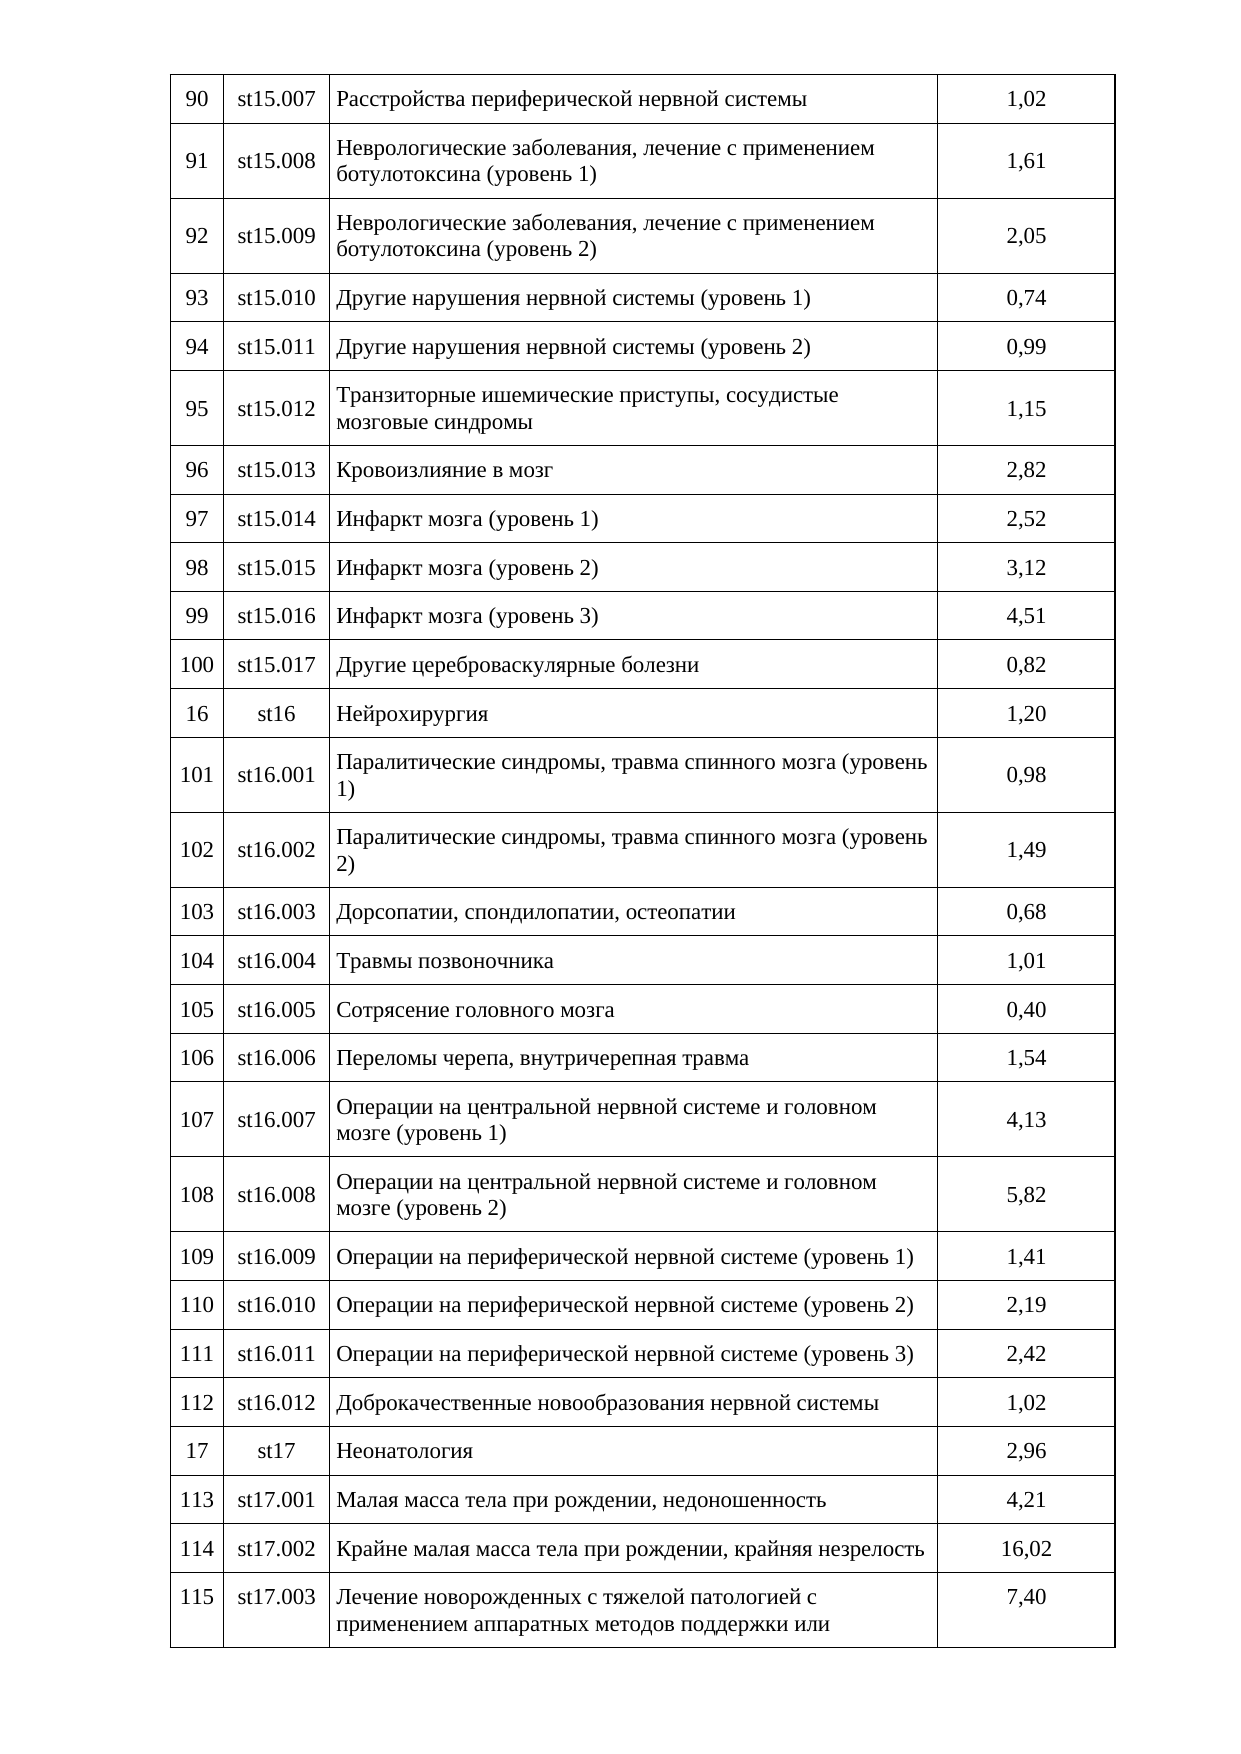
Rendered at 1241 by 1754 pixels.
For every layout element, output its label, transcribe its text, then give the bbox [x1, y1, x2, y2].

table_cell st16.009 [224, 1232, 329, 1280]
table_cell st15.014 [224, 495, 329, 542]
table_cell st17 [224, 1427, 329, 1474]
table_cell 106 [171, 1034, 223, 1081]
table_cell Малая масса тела при рождении, недоношенность [330, 1476, 937, 1523]
table_cell 4,21 [938, 1476, 1114, 1523]
table_cell 101 [171, 738, 223, 812]
table_cell 1,41 [938, 1232, 1114, 1280]
table_cell 1,02 [938, 1378, 1114, 1426]
table_cell 115 [171, 1573, 223, 1647]
table_cell 5,82 [938, 1157, 1114, 1231]
table_cell Другие нарушения нервной системы (уровень 1) [330, 274, 937, 321]
table_cell st15.011 [224, 322, 329, 370]
table_cell st17.002 [224, 1524, 329, 1572]
table_cell st15.016 [224, 592, 329, 639]
table_cell st16.005 [224, 985, 329, 1033]
table_cell 93 [171, 274, 223, 321]
table_cell Другие цереброваскулярные болезни [330, 640, 937, 688]
table_cell 110 [171, 1281, 223, 1328]
table_cell 104 [171, 936, 223, 984]
table_cell 114 [171, 1524, 223, 1572]
table_cell 1,61 [938, 124, 1114, 197]
table_cell Травмы позвоночника [330, 936, 937, 984]
table_cell st15.015 [224, 543, 329, 591]
table_cell 97 [171, 495, 223, 542]
table_cell st16.008 [224, 1157, 329, 1231]
table_cell Крайне малая масса тела при рождении, крайняя незрелость [330, 1524, 937, 1572]
table_cell st17.001 [224, 1476, 329, 1523]
table_cell 17 [171, 1427, 223, 1474]
table_cell 95 [171, 371, 223, 445]
table_cell st17.003 [224, 1573, 329, 1647]
table_cell Транзиторные ишемические приступы, сосудистые мозговые синдромы [330, 371, 937, 445]
table_cell 103 [171, 888, 223, 935]
table_cell Дорсопатии, спондилопатии, остеопатии [330, 888, 937, 935]
table_cell Неонатология [330, 1427, 937, 1474]
table_cell 16 [171, 689, 223, 737]
table_cell 94 [171, 322, 223, 370]
table_cell Сотрясение головного мозга [330, 985, 937, 1033]
table_cell st16.010 [224, 1281, 329, 1328]
table_cell 1,49 [938, 813, 1114, 887]
table_cell Инфаркт мозга (уровень 2) [330, 543, 937, 591]
table_cell st15.009 [224, 199, 329, 272]
table_cell 105 [171, 985, 223, 1033]
table_cell 0,40 [938, 985, 1114, 1033]
table_cell 2,19 [938, 1281, 1114, 1328]
table_cell st16.006 [224, 1034, 329, 1081]
table_cell Нейрохирургия [330, 689, 937, 737]
table_cell 98 [171, 543, 223, 591]
table_cell st15.017 [224, 640, 329, 688]
table_cell 100 [171, 640, 223, 688]
table_cell 92 [171, 199, 223, 272]
table_cell 1,20 [938, 689, 1114, 737]
table_cell Инфаркт мозга (уровень 3) [330, 592, 937, 639]
table_cell Доброкачественные новообразования нервной системы [330, 1378, 937, 1426]
table_cell st16 [224, 689, 329, 737]
table_cell 0,68 [938, 888, 1114, 935]
table_cell 0,98 [938, 738, 1114, 812]
table_cell 1,02 [938, 75, 1114, 122]
table_cell Паралитические синдромы, травма спинного мозга (уровень 2) [330, 813, 937, 887]
table_cell Неврологические заболевания, лечение с применением ботулотоксина (уровень 2) [330, 199, 937, 272]
table_cell 2,52 [938, 495, 1114, 542]
table_cell st16.003 [224, 888, 329, 935]
table_cell Расстройства периферической нервной системы [330, 75, 937, 122]
table_cell 2,96 [938, 1427, 1114, 1474]
table_cell st15.012 [224, 371, 329, 445]
table_cell Инфаркт мозга (уровень 1) [330, 495, 937, 542]
table_cell 2,05 [938, 199, 1114, 272]
table_cell st16.012 [224, 1378, 329, 1426]
table_cell 2,82 [938, 446, 1114, 493]
table_cell Кровоизлияние в мозг [330, 446, 937, 493]
table_cell st15.007 [224, 75, 329, 122]
table_cell 7,40 [938, 1573, 1114, 1647]
table_cell 113 [171, 1476, 223, 1523]
table_cell 16,02 [938, 1524, 1114, 1572]
table_cell Паралитические синдромы, травма спинного мозга (уровень 1) [330, 738, 937, 812]
table_cell 0,82 [938, 640, 1114, 688]
table_cell st15.010 [224, 274, 329, 321]
table_cell st16.001 [224, 738, 329, 812]
table_cell Операции на центральной нервной системе и головном мозге (уровень 1) [330, 1082, 937, 1156]
table_cell 102 [171, 813, 223, 887]
table_cell 1,01 [938, 936, 1114, 984]
table_cell st16.007 [224, 1082, 329, 1156]
table_cell Другие нарушения нервной системы (уровень 2) [330, 322, 937, 370]
table_cell 0,99 [938, 322, 1114, 370]
table_cell st15.013 [224, 446, 329, 493]
table_cell 2,42 [938, 1330, 1114, 1377]
table_cell Переломы черепа, внутричерепная травма [330, 1034, 937, 1081]
table_cell 90 [171, 75, 223, 122]
table_cell 4,13 [938, 1082, 1114, 1156]
table_cell Операции на периферической нервной системе (уровень 1) [330, 1232, 937, 1280]
table_cell Неврологические заболевания, лечение с применением ботулотоксина (уровень 1) [330, 124, 937, 197]
table_cell 111 [171, 1330, 223, 1377]
table_cell Операции на периферической нервной системе (уровень 2) [330, 1281, 937, 1328]
table_cell st15.008 [224, 124, 329, 197]
table_cell 107 [171, 1082, 223, 1156]
table_cell 1,54 [938, 1034, 1114, 1081]
table_cell st16.004 [224, 936, 329, 984]
table_cell 112 [171, 1378, 223, 1426]
table_cell 109 [171, 1232, 223, 1280]
table_cell 4,51 [938, 592, 1114, 639]
table_cell 99 [171, 592, 223, 639]
table_cell st16.002 [224, 813, 329, 887]
table_cell Операции на центральной нервной системе и головном мозге (уровень 2) [330, 1157, 937, 1231]
table_cell 0,74 [938, 274, 1114, 321]
table_cell 3,12 [938, 543, 1114, 591]
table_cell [330, 1573, 937, 1647]
table_cell 91 [171, 124, 223, 197]
table_cell 96 [171, 446, 223, 493]
table_cell 1,15 [938, 371, 1114, 445]
table_cell 108 [171, 1157, 223, 1231]
table_cell st16.011 [224, 1330, 329, 1377]
table_cell Операции на периферической нервной системе (уровень 3) [330, 1330, 937, 1377]
